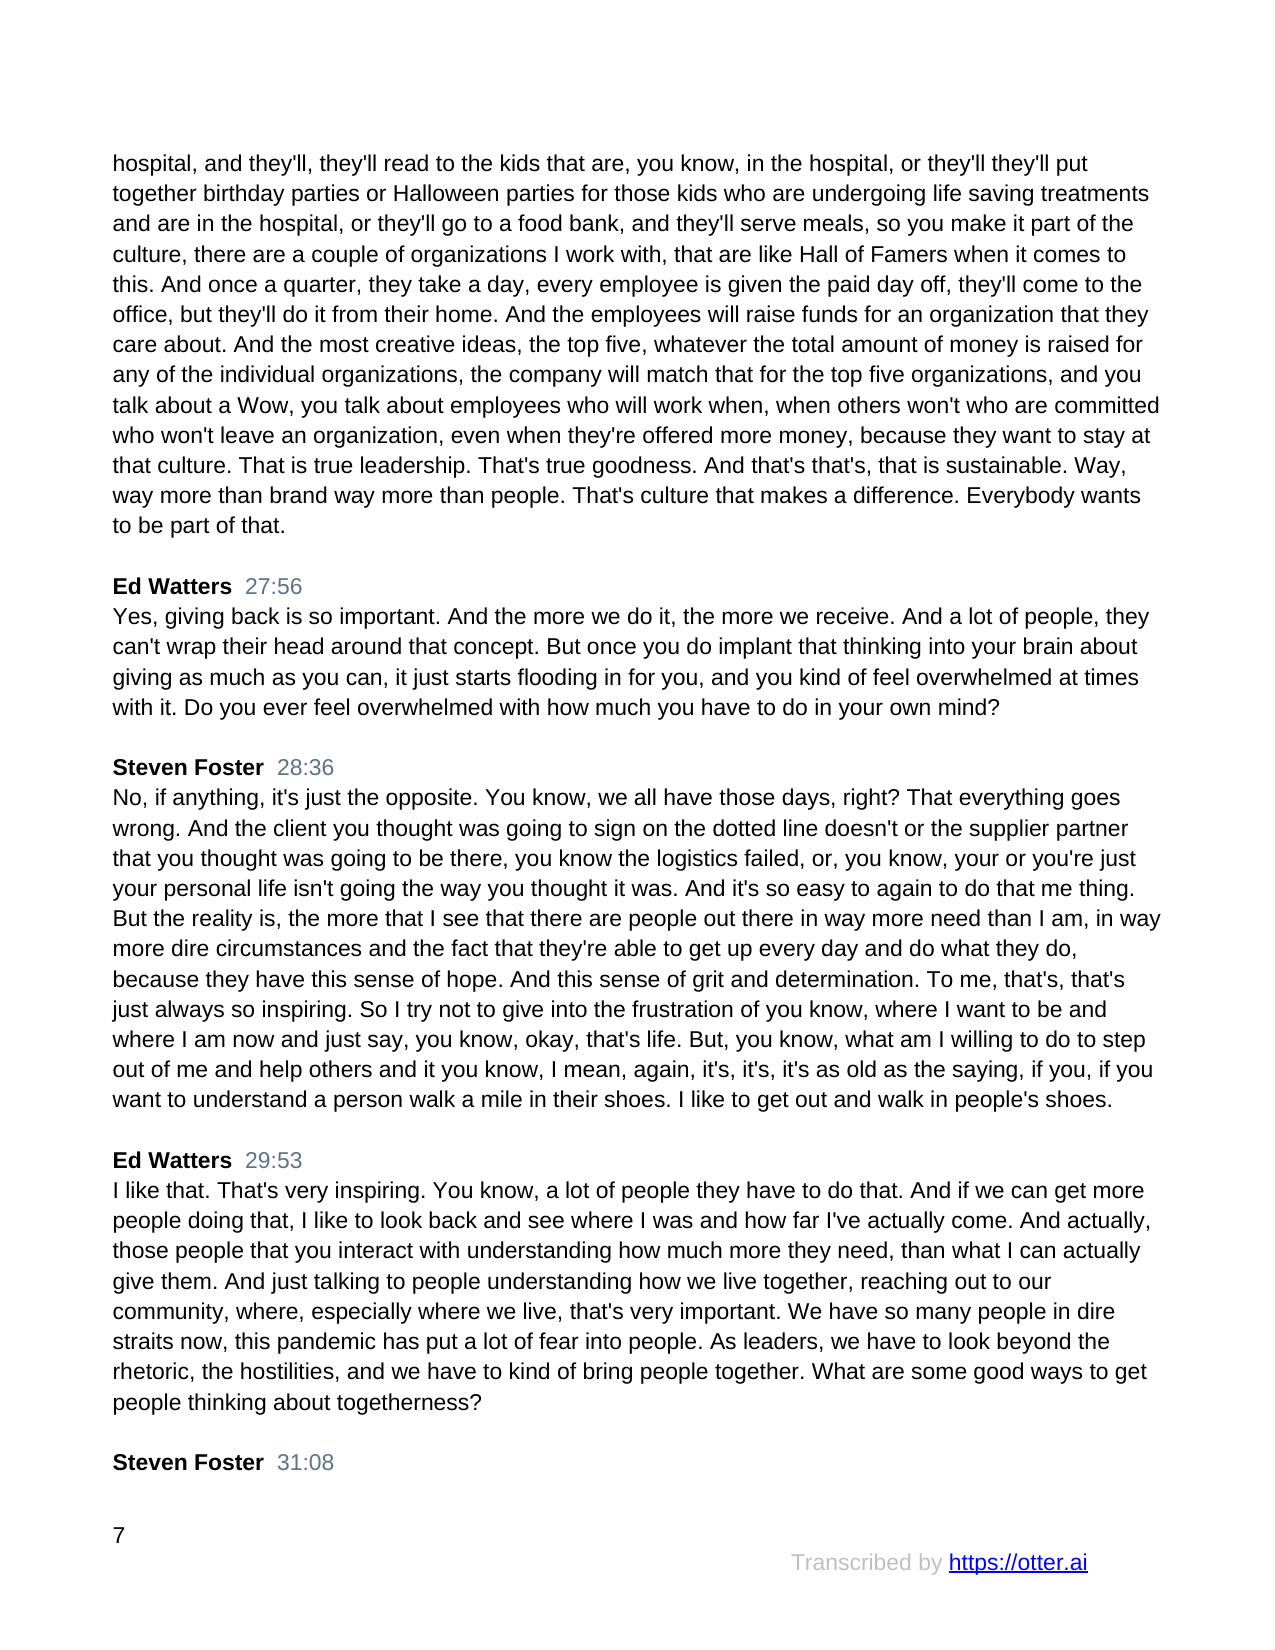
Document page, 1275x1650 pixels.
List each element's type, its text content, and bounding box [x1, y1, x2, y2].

text Ed Watters 27:56 [112, 573, 1162, 599]
text No, if anything, it's just the opposite. You know, we all have those days, right? That everything goes wrong. And the client you thought was going to sign on the dotted line doesn't or the supplier partner that you thought was going to be there, you know the logistics failed, or, you know, your or you're just your personal life isn't going the way you thought it was. And it's so easy to again to do that me thing. But the reality is, the more that I see that there are people out there in way more need than I am, in way more dire circumstances and the fact that they're able to get up every day and do what they do, because they have this sense of hope. And this sense of grit and determination. To me, that's, that's just always so inspiring. So I try not to give into the frustration of you know, where I want to be and where I am now and just say, you know, okay, that's life. But, you know, what am I willing to do to step out of me and help others and it you know, I mean, again, it's, it's, it's as old as the saying, if you, if you want to understand a person walk a mile in their shoes. I like to get out and walk in people's shoes. [112, 784, 1162, 1113]
text Yes, giving back is so important. And the more we do it, the more we receive. And a lot of people, they can't wrap their head around that concept. But once you do implant that thinking into your brain about giving as much as you can, it just starts flooding in for you, and you kind of feel overwhelmed at times with it. Do you ever feel overwhelmed with how much you have to do in your own mind? [112, 603, 1162, 720]
text Ed Watters 29:53 [112, 1147, 1162, 1173]
text Steven Foster 31:08 [112, 1449, 1162, 1475]
text Steven Foster 28:36 [112, 754, 1162, 781]
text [112, 150, 1162, 539]
text I like that. That's very inspiring. You know, a lot of people they have to do that. And if we can get more people doing that, I like to look back and see where I was and how far I've actually come. And actually, those people that you interact with understanding how much more they need, than what I can actually give them. And just talking to people understanding how we live together, reaching out to our community, where, especially where we live, that's very important. We have so many people in dire straits now, this pandemic has put a lot of fear into people. As leaders, we have to look beyond the rhetoric, the hostilities, and we have to kind of bring people together. What are some good ways to get people thinking about togetherness? [112, 1177, 1162, 1415]
